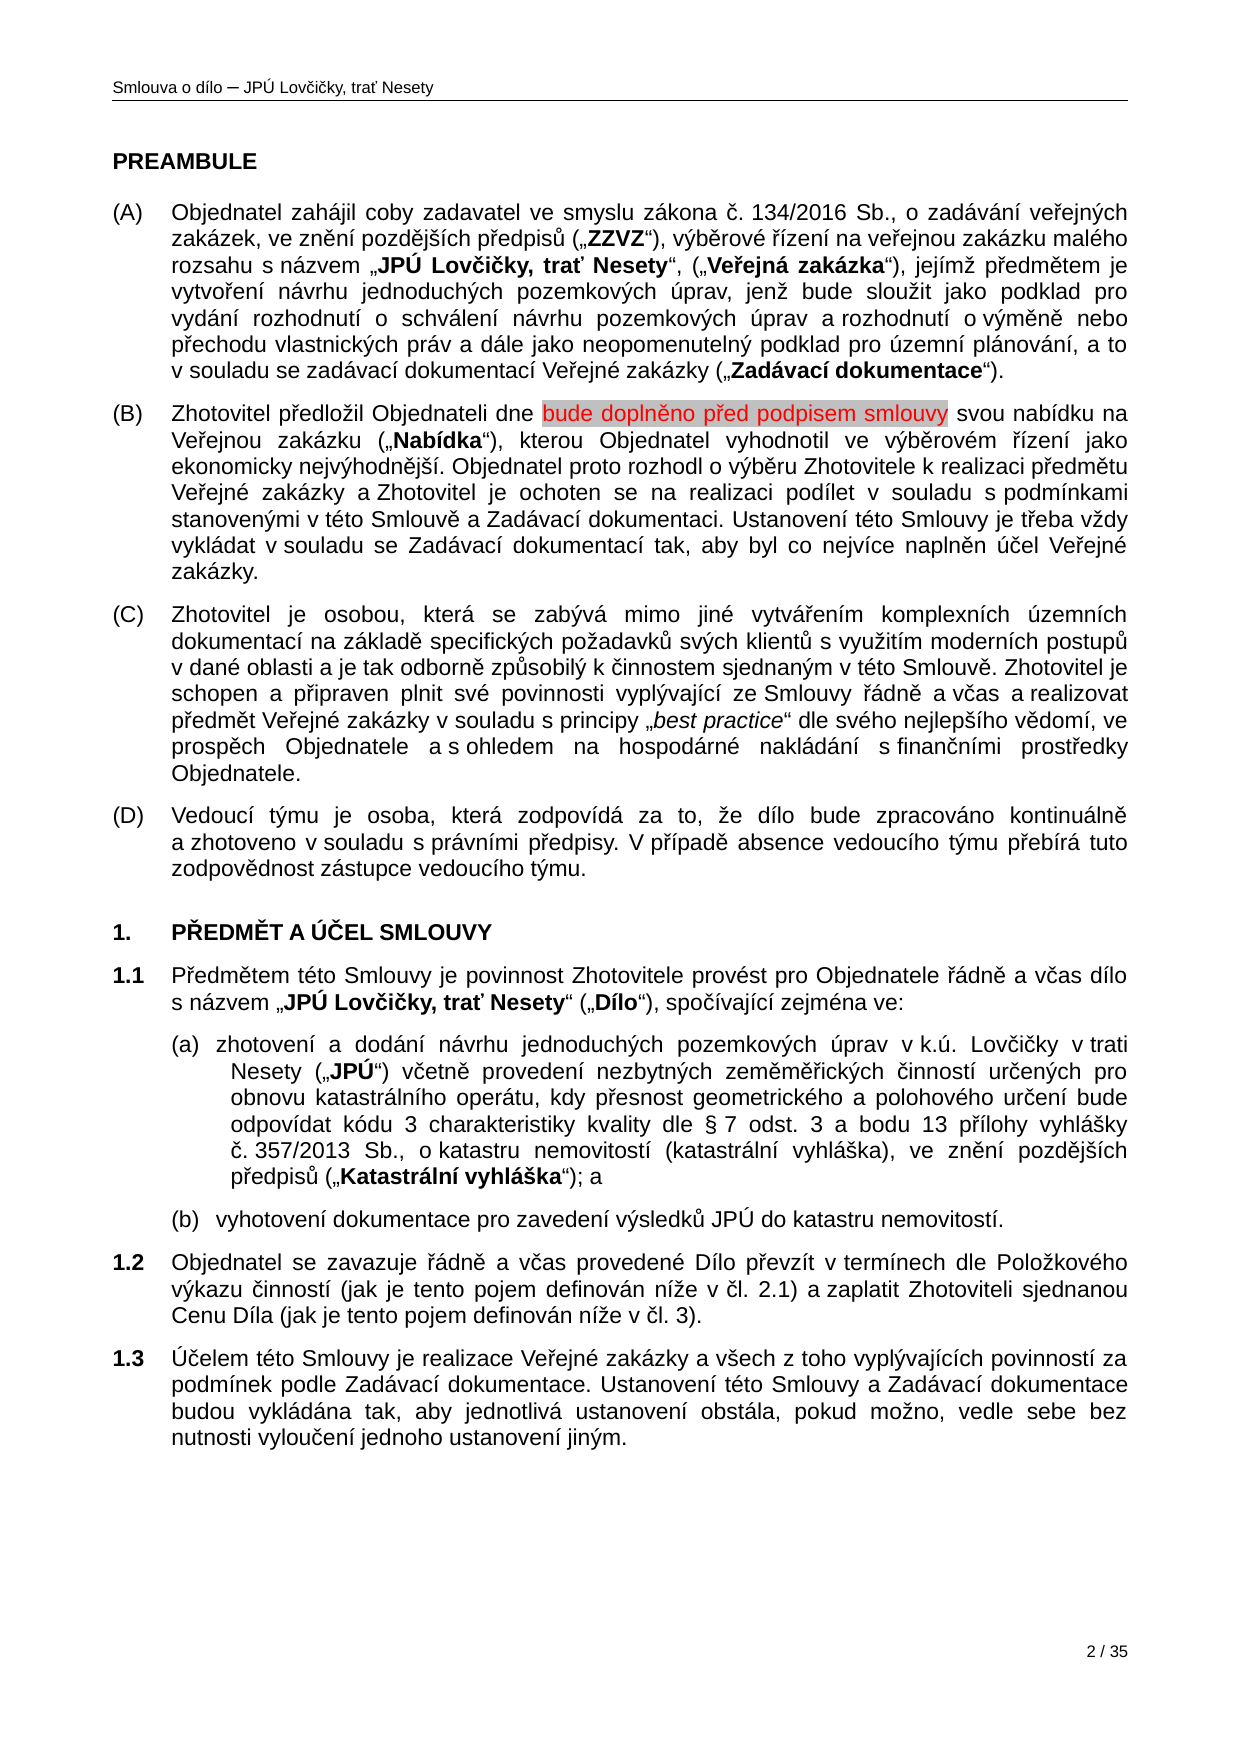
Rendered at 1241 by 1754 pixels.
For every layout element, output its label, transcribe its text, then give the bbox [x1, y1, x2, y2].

text Zhotovitel předložil Objednateli dne bude doplněno před podpisem smlouvy svou nabídku na Veřejnou zakázku („Nabídka“), kterou Objednatel vyhodnotil ve výběrovém řízení jako ekonomicky nejvýhodnější. Objednatel proto rozhodl o výběru Zhotovitele k realizaci předmětu Veřejné zakázky a Zhotovitel je ochoten se na realizaci podílet v souladu s podmínkami stanovenými v této Smlouvě a Zadávací dokumentaci. Ustanovení této Smlouvy je třeba vždy vykládat v souladu se Zadávací dokumentací tak, aby byl co nejvíce naplněn účel Veřejné zakázky. [112, 400, 1128, 585]
text Účelem této Smlouvy je realizace Veřejné zakázky a všech z toho vyplývajících povinností za podmínek podle Zadávací dokumentace. Ustanovení této Smlouvy a Zadávací dokumentace budou vykládána tak, aby jednotlivá ustanovení obstála, pokud možno, vedle sebe bez nutnosti vyloučení jednoho ustanovení jiným. [112, 1345, 1128, 1450]
text Objednatel se zavazuje řádně a včas provedené Dílo převzít v termínech dle Položkového výkazu činností (jak je tento pojem definován níže v čl. 2.1) a zaplatit Zhotoviteli sjednanou Cenu Díla (jak je tento pojem definován níže v čl. 3). [112, 1249, 1128, 1328]
text Zhotovitel je osobou, která se zabývá mimo jiné vytvářením komplexních územních dokumentací na základě specifických požadavků svých klientů s využitím moderních postupů v dané oblasti a je tak odborně způsobilý k činnostem sjednaným v této Smlouvě. Zhotovitel je schopen a připraven plnit své povinnosti vyplývající ze Smlouvy řádně a včas a realizovat předmět Veřejné zakázky v souladu s principy „best practice“ dle svého nejlepšího vědomí, ve prospěch Objednatele a s ohledem na hospodárné nakládání s finančními prostředky Objednatele. [112, 601, 1128, 786]
text Předmět a účel smlouvy [112, 919, 1128, 945]
text vyhotovení dokumentace pro zavedení výsledků JPÚ do katastru nemovitostí. [171, 1206, 1128, 1233]
subtitle Preambule [112, 148, 1128, 174]
text Objednatel zahájil coby zadavatel ve smyslu zákona č. 134/2016 Sb., o zadávání veřejných zakázek, ve znění pozdějších předpisů („ZZVZ“), výběrové řízení na veřejnou zakázku malého rozsahu s názvem „JPÚ Lovčičky, trať Nesety“, („Veřejná zakázka“), jejímž předmětem je vytvoření návrhu jednoduchých pozemkových úprav, jenž bude sloužit jako podklad pro vydání rozhodnutí o schválení návrhu pozemkových úprav a rozhodnutí o výměně nebo přechodu vlastnických práv a dále jako neopomenutelný podklad pro územní plánování, a to v souladu se zadávací dokumentací Veřejné zakázky („Zadávací dokumentace“). [112, 199, 1128, 383]
text Vedoucí týmu je osoba, která zodpovídá za to, že dílo bude zpracováno kontinuálně a zhotoveno v souladu s právními předpisy. V případě absence vedoucího týmu přebírá tuto zodpovědnost zástupce vedoucího týmu. [112, 802, 1128, 882]
text Předmětem této Smlouvy je povinnost Zhotovitele provést pro Objednatele řádně a včas dílo s názvem „JPÚ Lovčičky, trať Nesety“ („Dílo“), spočívající zejména ve: [112, 962, 1128, 1015]
text zhotovení a dodání návrhu jednoduchých pozemkových úprav v k.ú. Lovčičky v trati Nesety („JPÚ“) včetně provedení nezbytných zeměměřických činností určených pro obnovu katastrálního operátu, kdy přesnost geometrického a polohového určení bude odpovídat kódu 3 charakteristiky kvality dle § 7 odst. 3 a bodu 13 přílohy vyhlášky č. 357/2013 Sb., o katastru nemovitostí (katastrální vyhláška), ve znění pozdějších předpisů („Katastrální vyhláška“); a [171, 1031, 1128, 1189]
